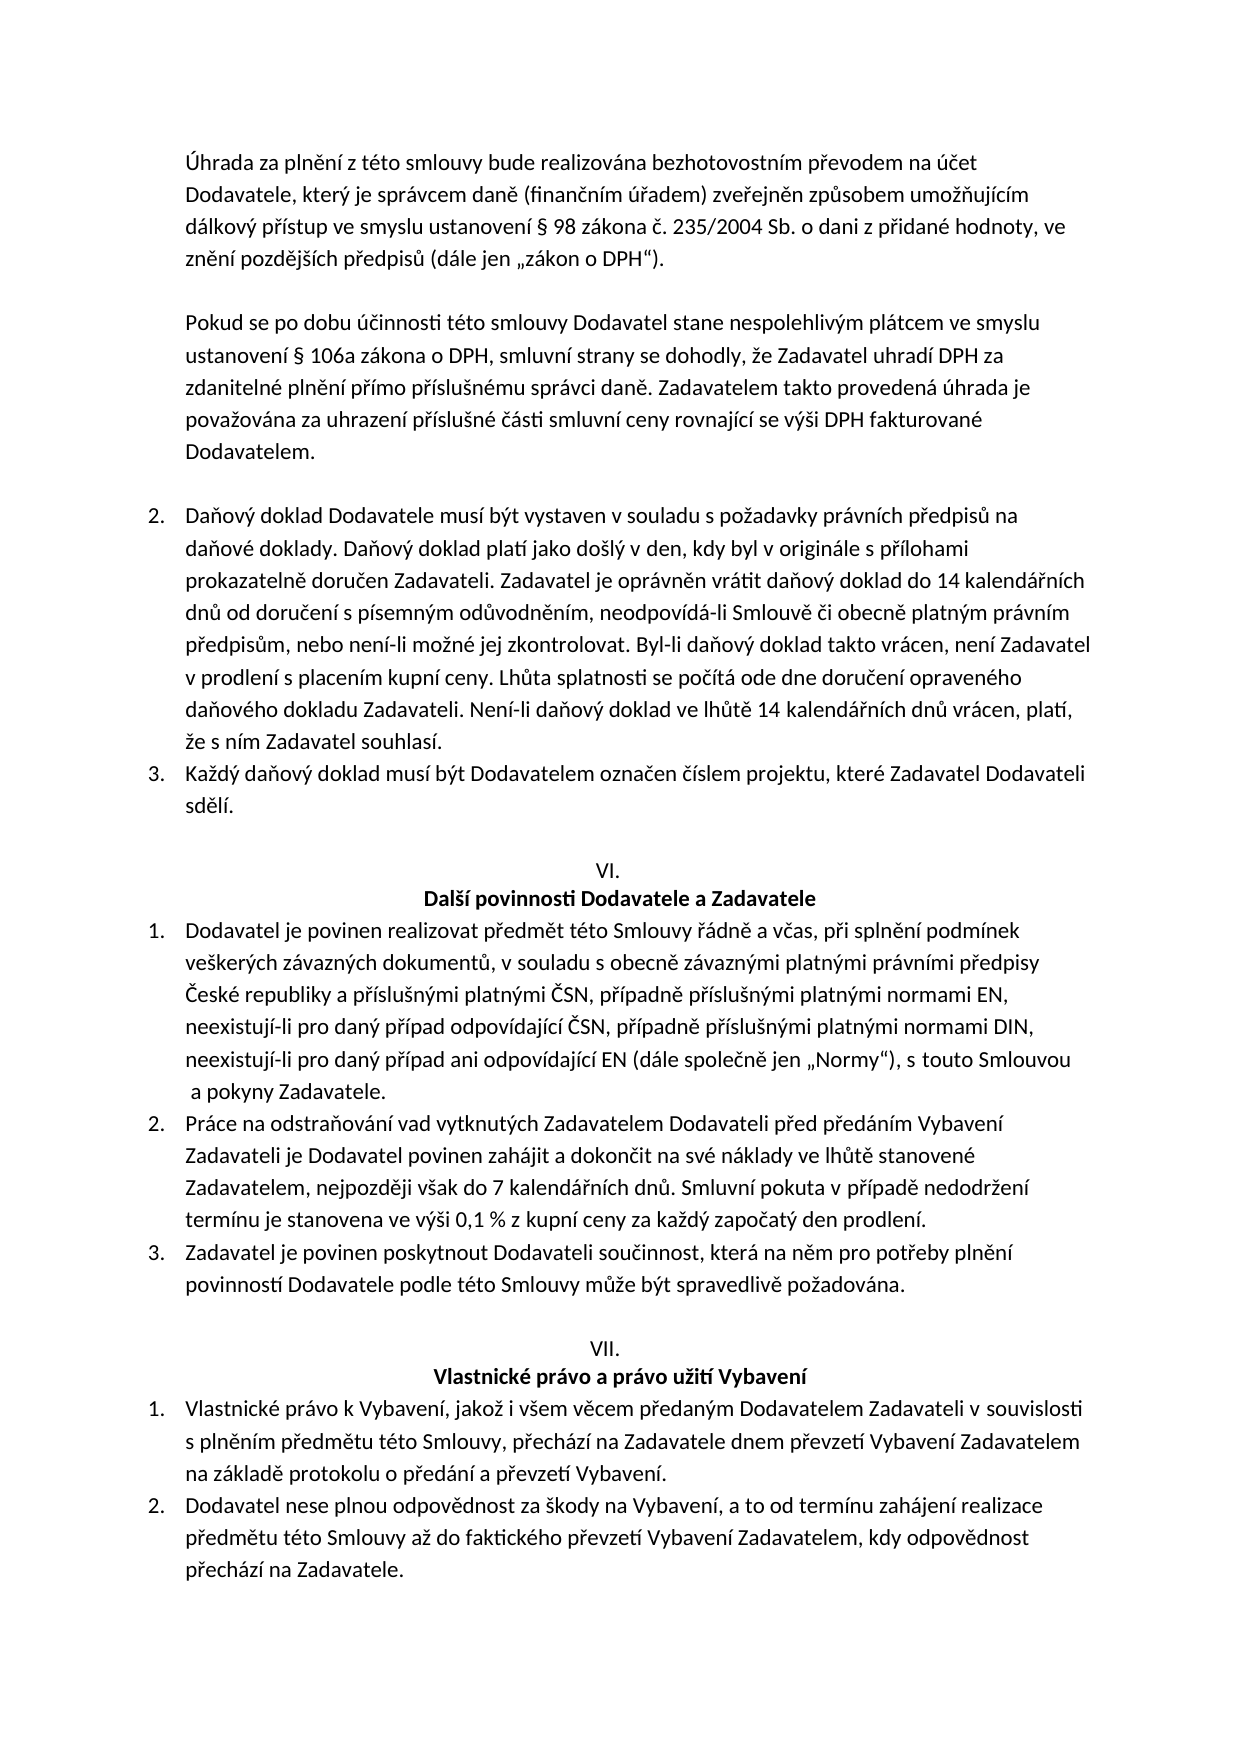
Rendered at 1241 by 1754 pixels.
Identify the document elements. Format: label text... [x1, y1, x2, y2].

list Vlastnické právo k Vybavení, jakož i všem věcem předaným Dodavatelem Zadavateli v souvislosti s plněním předmětu této Smlouvy, přechází na Zadavatele dnem převzetí Vybavení Zadavatelem na základě protokolu o předání a převzetí Vybavení. [148, 1394, 1093, 1487]
list Dodavatel nese plnou odpovědnost za škody na Vybavení, a to od termínu zahájení realizace předmětu této Smlouvy až do faktického převzetí Vybavení Zadavatelem, kdy odpovědnost přechází na Zadavatele. [148, 1491, 1093, 1583]
text Další povinnosti Dodavatele a Zadavatele [148, 884, 1093, 912]
text Pokud se po dobu účinnosti této smlouvy Dodavatel stane nespolehlivým plátcem ve smyslu ustanovení § 106a zákona o DPH, smluvní strany se dohodly, že Zadavatel uhradí DPH za zdanitelné plnění přímo příslušnému správci daně. Zadavatelem takto provedená úhrada je považována za uhrazení příslušné části smluvní ceny rovnající se výši DPH fakturované Dodavatelem. [185, 308, 1093, 465]
list Práce na odstraňování vad vytknutých Zadavatelem Dodavateli před předáním Vybavení Zadavateli je Dodavatel povinen zahájit a dokončit na své náklady ve lhůtě stanovené Zadavatelem, nejpozději však do 7 kalendářních dnů. Smluvní pokuta v případě nedodržení termínu je stanovena ve výši 0,1 % z kupní ceny za každý započatý den prodlení. [148, 1109, 1093, 1234]
text a pokyny Zadavatele. [185, 1077, 1093, 1105]
list Zadavatel je povinen poskytnout Dodavateli součinnost, která na něm pro potřeby plnění povinností Dodavatele podle této Smlouvy může být spravedlivě požadována. [148, 1238, 1093, 1298]
text Vlastnické právo a právo užití Vybavení [148, 1362, 1093, 1390]
list Daňový doklad Dodavatele musí být vystaven v souladu s požadavky právních předpisů na daňové doklady. Daňový doklad platí jako došlý v den, kdy byl v originále s přílohami prokazatelně doručen Zadavateli. Zadavatel je oprávněn vrátit daňový doklad do 14 kalendářních dnů od doručení s písemným odůvodněním, neodpovídá-li Smlouvě či obecně platným právním předpisům, nebo není-li možné jej zkontrolovat. Byl-li daňový doklad takto vrácen, není Zadavatel v prodlení s placením kupní ceny. Lhůta splatnosti se počítá ode dne doručení opraveného daňového dokladu Zadavateli. Není-li daňový doklad ve lhůtě 14 kalendářních dnů vrácen, platí, že s ním Zadavatel souhlasí. [148, 502, 1093, 755]
list Každý daňový doklad musí být Dodavatelem označen číslem projektu, které Zadavatel Dodavateli sdělí. [148, 759, 1093, 819]
text Úhrada za plnění z této smlouvy bude realizována bezhotovostním převodem na účet Dodavatele, který je správcem daně (finančním úřadem) zveřejněn způsobem umožňujícím dálkový přístup ve smyslu ustanovení § 98 zákona č. 235/2004 Sb. o dani z přidané hodnoty, ve znění pozdějších předpisů (dále jen „zákon o DPH“). [185, 148, 1093, 272]
list Dodavatel je povinen realizovat předmět této Smlouvy řádně a včas, při splnění podmínek veškerých závazných dokumentů, v souladu s obecně závaznými platnými právními předpisy České republiky a příslušnými platnými ČSN, případně příslušnými platnými normami EN, neexistují-li pro daný případ odpovídající ČSN, případně příslušnými platnými normami DIN, neexistují-li pro daný případ ani odpovídající EN (dále společně jen „Normy“), s touto Smlouvou [148, 916, 1093, 1073]
